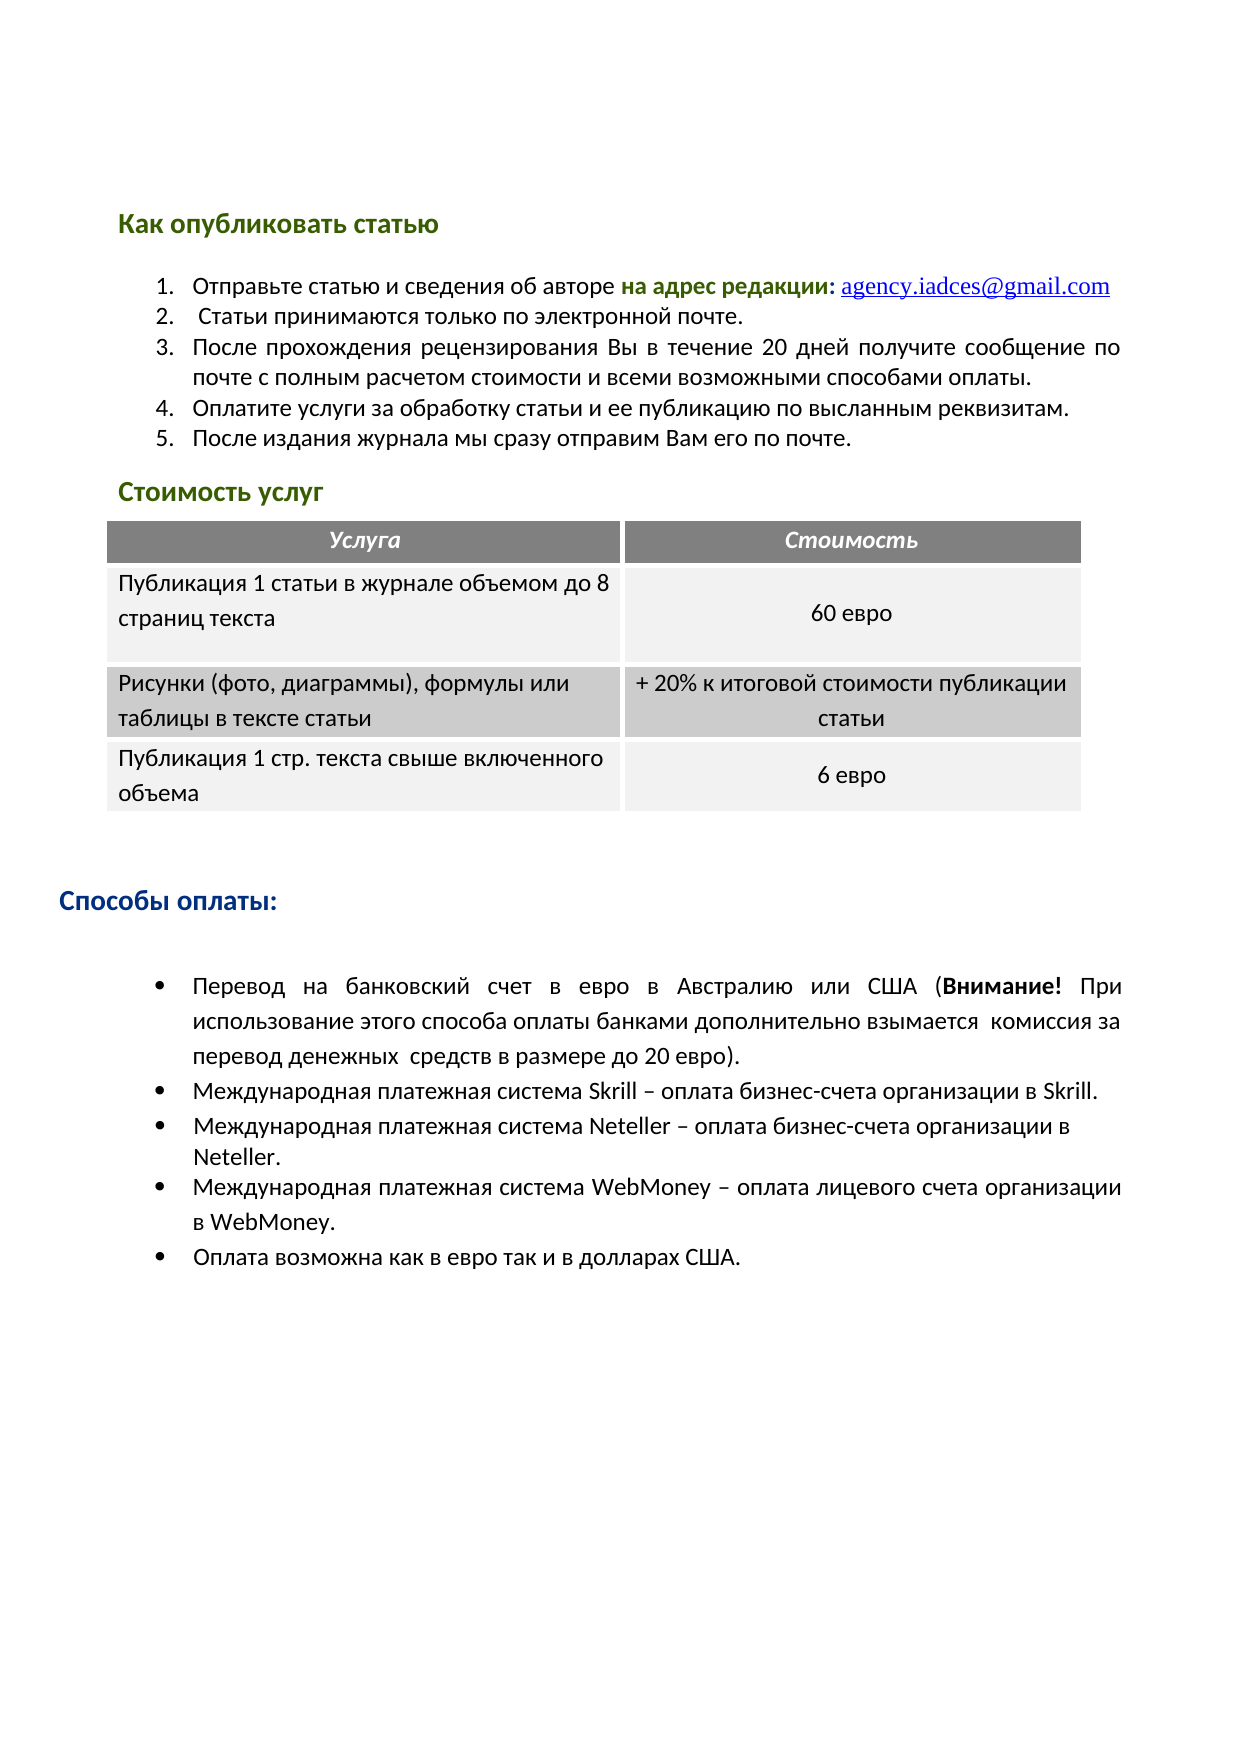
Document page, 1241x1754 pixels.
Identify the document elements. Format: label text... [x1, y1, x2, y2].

list Оплата возможна как в евро так и в долларах США. [156, 1242, 1122, 1272]
table_cell 60 евро [625, 568, 1081, 662]
table_cell Публикация 1 стр. текста свыше включенного объема [107, 742, 620, 811]
text Способы оплаты: [59, 882, 1122, 918]
table_header Услуга [107, 521, 620, 563]
text Стоимость услуг [118, 473, 1122, 509]
table_header Стоимость [625, 521, 1081, 563]
table_cell Рисунки (фото, диаграммы), формулы или таблицы в тексте статьи [107, 667, 620, 737]
text Как опубликовать статью [118, 205, 1122, 241]
list Перевод на банковский счет в евро в Австралию или США (Внимание! При использование этого способа оплаты банками дополнительно взымается комиссия за перевод денежных средств в размере до 20 евро). [155, 971, 1122, 1071]
list Статьи принимаются только по электронной почте. [155, 300, 1122, 331]
list Международная платежная система WebMoney – оплата лицевого счета организации в WebMoney. [155, 1172, 1122, 1237]
list Международная платежная система Neteller – оплата бизнес-счета организации в Neteller. [156, 1111, 1122, 1172]
list После издания журнала мы сразу отправим Вам его по почте. [155, 422, 1122, 453]
list Отправьте статью и сведения об авторе на адрес редакции: agency.iadces@gmail.com [155, 270, 1122, 300]
table_cell 6 евро [625, 742, 1081, 811]
list После прохождения рецензирования Вы в течение 20 дней получите сообщение по почте с полным расчетом стоимости и всеми возможными способами оплаты. [155, 331, 1122, 392]
table_cell + 20% к итоговой стоимости публикации статьи [625, 667, 1081, 737]
list Международная платежная система Skrill – оплата бизнес-счета организации в Skrill. [155, 1076, 1122, 1106]
list Оплатите услуги за обработку статьи и ее публикацию по высланным реквизитам. [155, 392, 1122, 422]
table_cell Публикация 1 статьи в журнале объемом до 8 страниц текста [107, 568, 620, 662]
